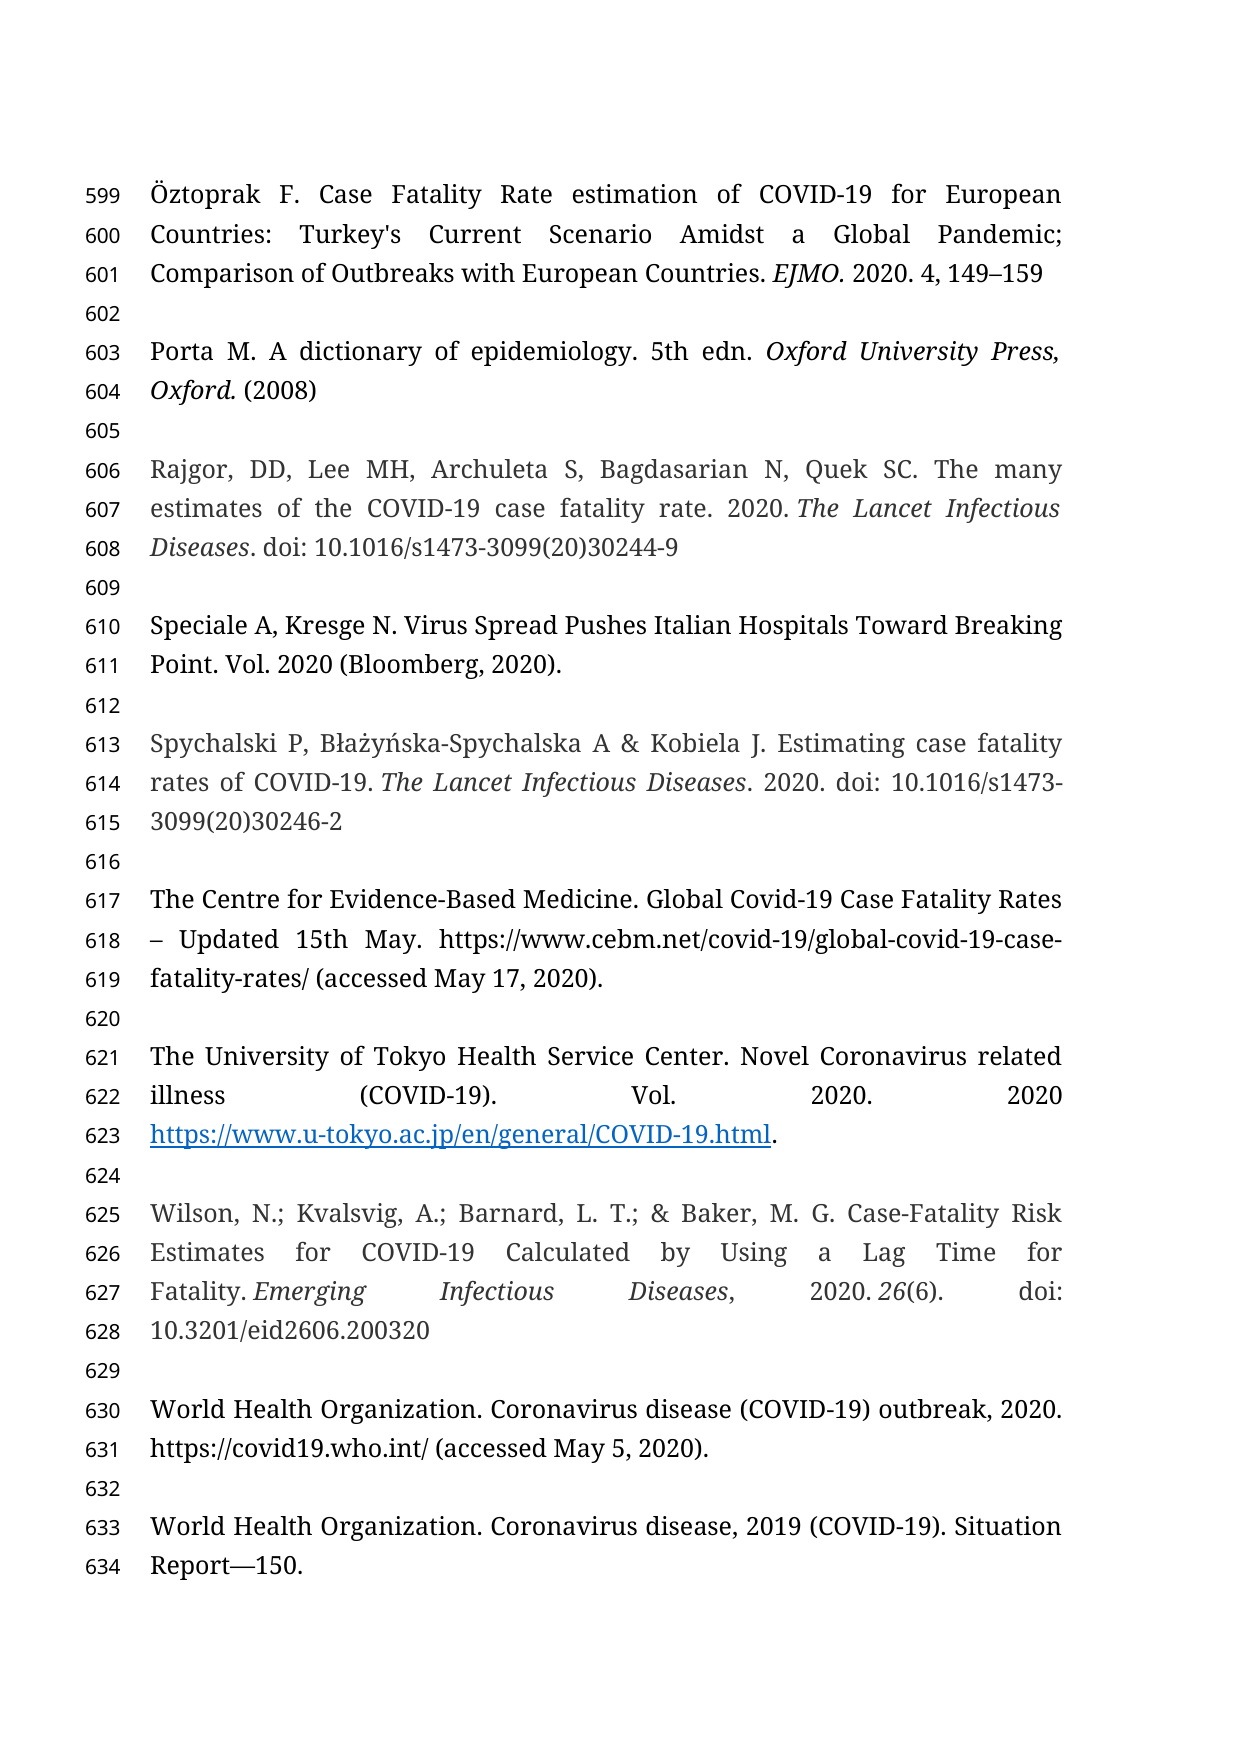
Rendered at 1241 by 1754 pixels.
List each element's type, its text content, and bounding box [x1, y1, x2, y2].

text Rajgor, DD, Lee MH, Archuleta S, Bagdasarian N, Quek SC. The many estimates of the COVID-19 case fatality rate. 2020. The Lancet Infectious Diseases. doi: 10.1016/s1473-3099(20)30244-9 [150, 485, 1063, 564]
text Porta M. A dictionary of epidemiology. 5th edn. Oxford University Press, Oxford. (2008) [150, 334, 1063, 407]
text Wilson, N.; Kvalsvig, A.; Barnard, L. T.; & Baker, M. G. Case-Fatality Risk Estimates for COVID-19 Calculated by Using a Lag Time for Fatality. Emerging Infectious Diseases, 2020. 26(6). doi: 10.3201/eid2606.200320 [150, 1308, 1063, 1347]
text Speciale A, Kresge N. Virus Spread Pushes Italian Hospitals Toward Breaking Point. Vol. 2020 (Bloomberg, 2020). [150, 608, 1063, 681]
text Spychalski P, Błażyńska-Spychalska A & Kobiela J. Estimating case fatality rates of COVID-19. The Lancet Infectious Diseases. 2020. doi: 10.1016/s1473-3099(20)30246-2 [150, 799, 1063, 838]
text The University of Tokyo Health Service Center. Novel Coronavirus related illness (COVID-19). Vol. 2020. 2020 https://www.u-tokyo.ac.jp/en/general/COVID-19.html. [150, 1039, 1063, 1151]
text Öztoprak F. Case Fatality Rate estimation of COVID-19 for European Countries: Turkey's Current Scenario Amidst a Global Pandemic; Comparison of Outbreaks with European Countries. EJMO. 2020. 4, 149–159 [150, 177, 1063, 289]
text The Centre for Evidence-Based Medicine. Global Covid-19 Case Fatality Rates – Updated 15th May. https://www.cebm.net/covid-19/global-covid-19-case-fatality-rates/ (accessed May 17, 2020). [150, 882, 1063, 994]
text World Health Organization. Coronavirus disease (COVID-19) outbreak, 2020. https://covid19.who.int/ (accessed May 5, 2020). [150, 1391, 1063, 1464]
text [150, 1509, 1063, 1582]
